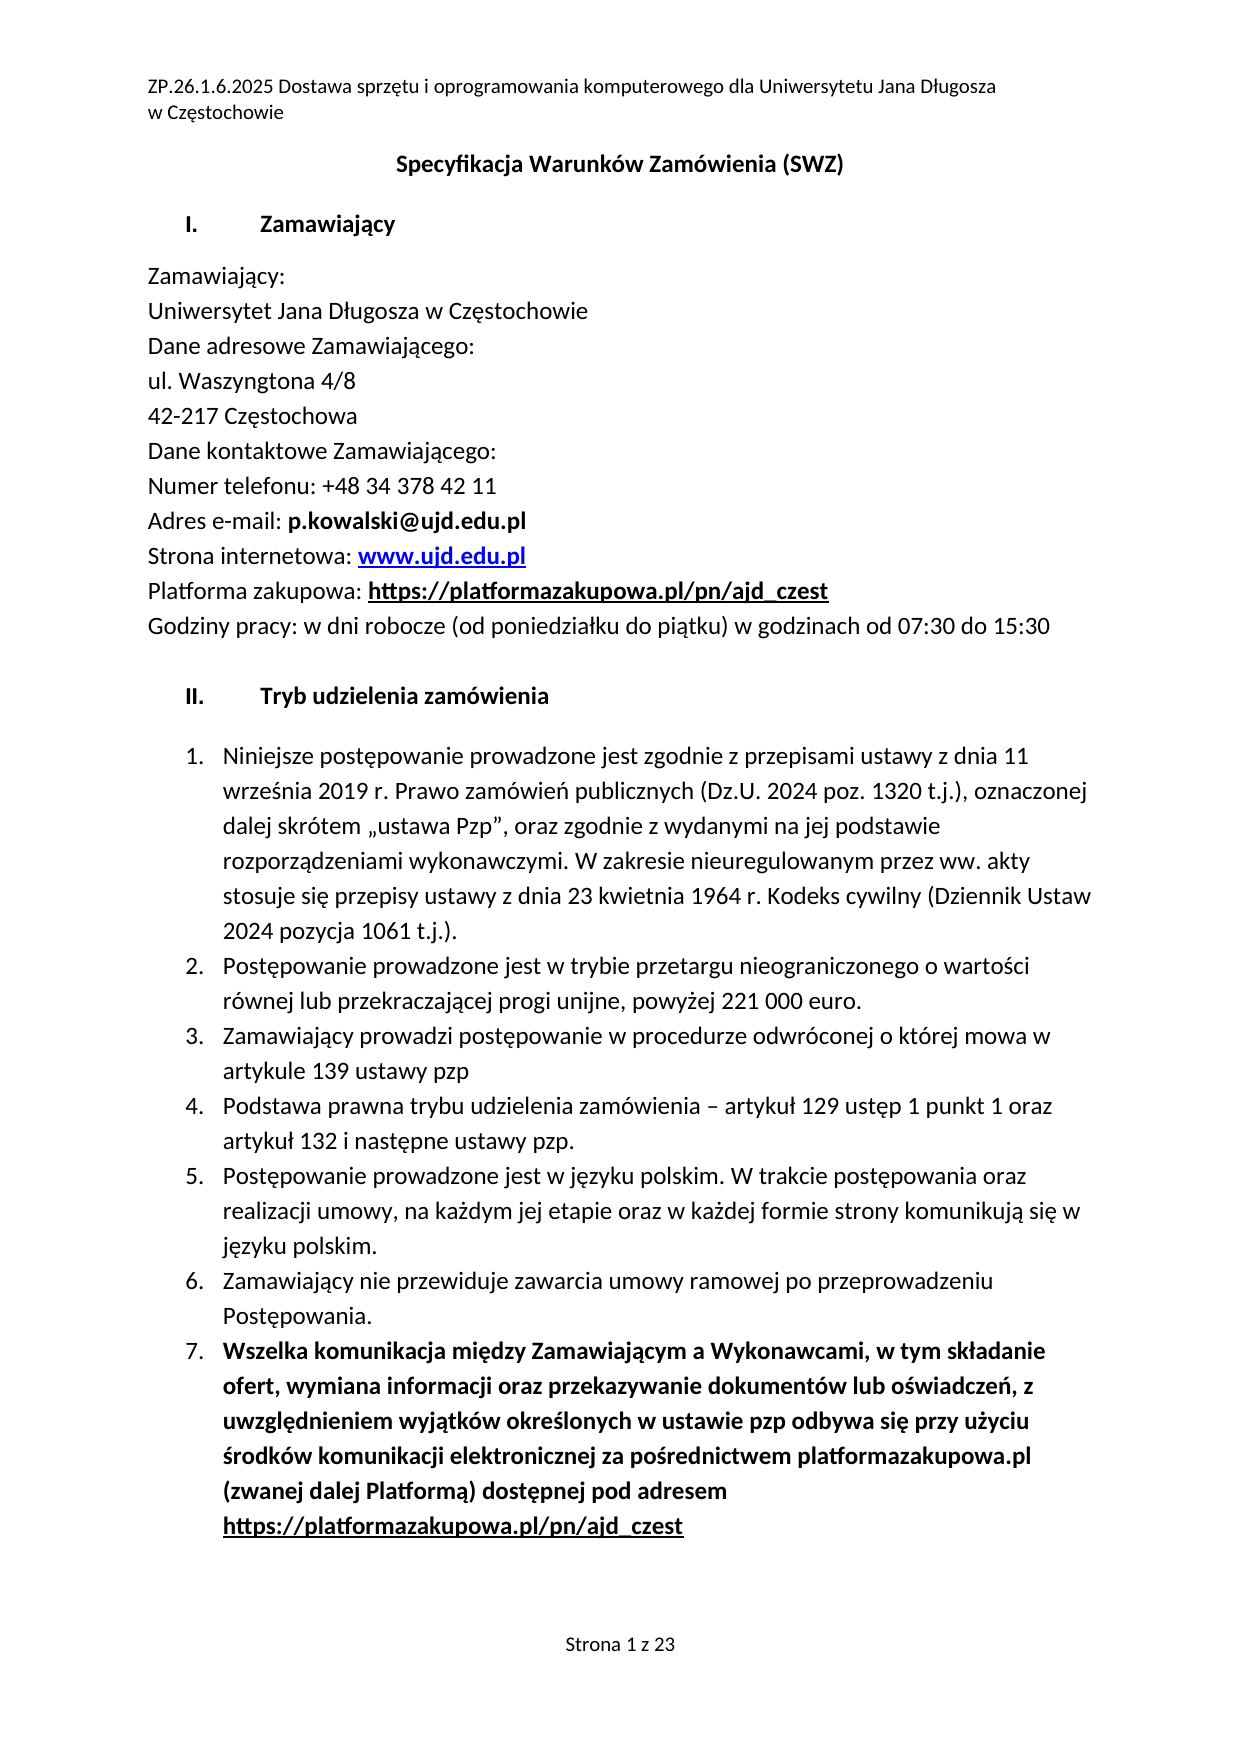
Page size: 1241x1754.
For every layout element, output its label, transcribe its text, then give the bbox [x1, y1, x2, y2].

text ul. Waszyngtona 4/8 [148, 365, 1093, 396]
text Specyfikacja Warunków Zamówienia (SWZ) [148, 149, 1093, 179]
list Zamawiający nie przewiduje zawarcia umowy ramowej po przeprowadzeniu Postępowania. [185, 1265, 1093, 1331]
list Zamawiający [185, 209, 1093, 239]
text Dane adresowe Zamawiającego: [148, 330, 1093, 361]
text Godziny pracy: w dni robocze (od poniedziałku do piątku) w godzinach od 07:30 do 15:30 [148, 610, 1093, 641]
text Uniwersytet Jana Długosza w Częstochowie [148, 295, 1093, 326]
text Dane kontaktowe Zamawiającego: [148, 435, 1093, 466]
text Zamawiający: [148, 260, 1093, 291]
text Platforma zakupowa: https://platformazakupowa.pl/pn/ajd_czest [148, 575, 1093, 606]
text Adres e-mail: p.kowalski@ujd.edu.pl [148, 505, 1093, 536]
text Numer telefonu: +48 34 378 42 11 [148, 470, 1093, 501]
list Postępowanie prowadzone jest w języku polskim. W trakcie postępowania oraz realizacji umowy, na każdym jej etapie oraz w każdej formie strony komunikują się w języku polskim. [185, 1160, 1093, 1261]
text Strona internetowa: www.ujd.edu.pl [148, 540, 1093, 571]
list Wszelka komunikacja między Zamawiającym a Wykonawcami, w tym składanie ofert, wymiana informacji oraz przekazywanie dokumentów lub oświadczeń, z uwzględnieniem wyjątków określonych w ustawie pzp odbywa się przy użyciu środków komunikacji elektronicznej za pośrednictwem platformazakupowa.pl (zwanej dalej Platformą) dostępnej pod adresem https://platformazakupowa.pl/pn/ajd_czest [185, 1335, 1093, 1541]
list Podstawa prawna trybu udzielenia zamówienia – artykuł 129 ustęp 1 punkt 1 oraz artykuł 132 i następne ustawy pzp. [185, 1090, 1093, 1156]
list Niniejsze postępowanie prowadzone jest zgodnie z przepisami ustawy z dnia 11 września 2019 r. Prawo zamówień publicznych (Dz.U. 2024 poz. 1320 t.j.), oznaczonej dalej skrótem „ustawa Pzp”, oraz zgodnie z wydanymi na jej podstawie rozporządzeniami wykonawczymi. W zakresie nieuregulowanym przez ww. akty stosuje się przepisy ustawy z dnia 23 kwietnia 1964 r. Kodeks cywilny (Dziennik Ustaw 2024 pozycja 1061 t.j.). [185, 740, 1093, 946]
text 42-217 Częstochowa [148, 400, 1093, 431]
list Zamawiający prowadzi postępowanie w procedurze odwróconej o której mowa w artykule 139 ustawy pzp [185, 1020, 1093, 1086]
list Tryb udzielenia zamówienia [185, 680, 1093, 711]
list Postępowanie prowadzone jest w trybie przetargu nieograniczonego o wartości równej lub przekraczającej progi unijne, powyżej 221 000 euro. [185, 950, 1093, 1016]
